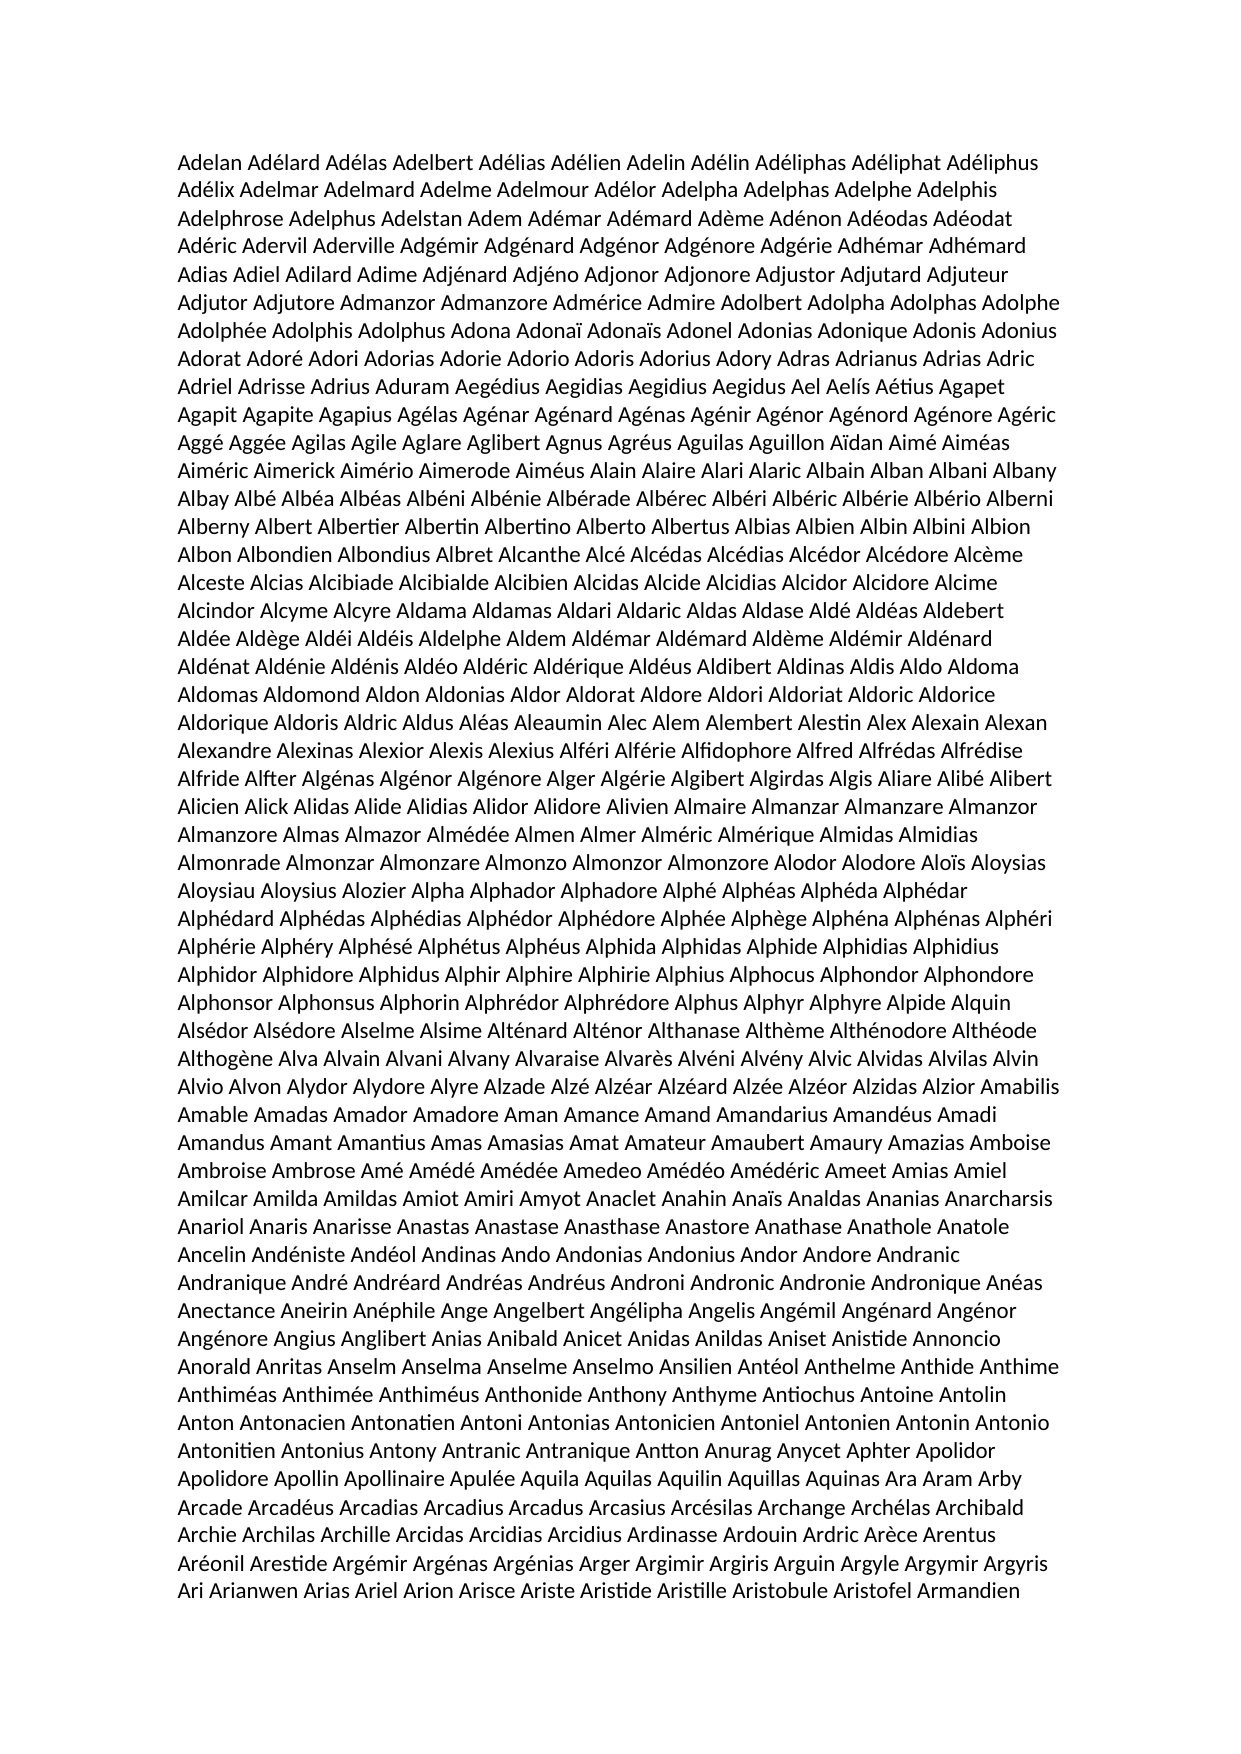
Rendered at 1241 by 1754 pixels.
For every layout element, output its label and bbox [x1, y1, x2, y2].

text [177, 148, 1063, 1605]
